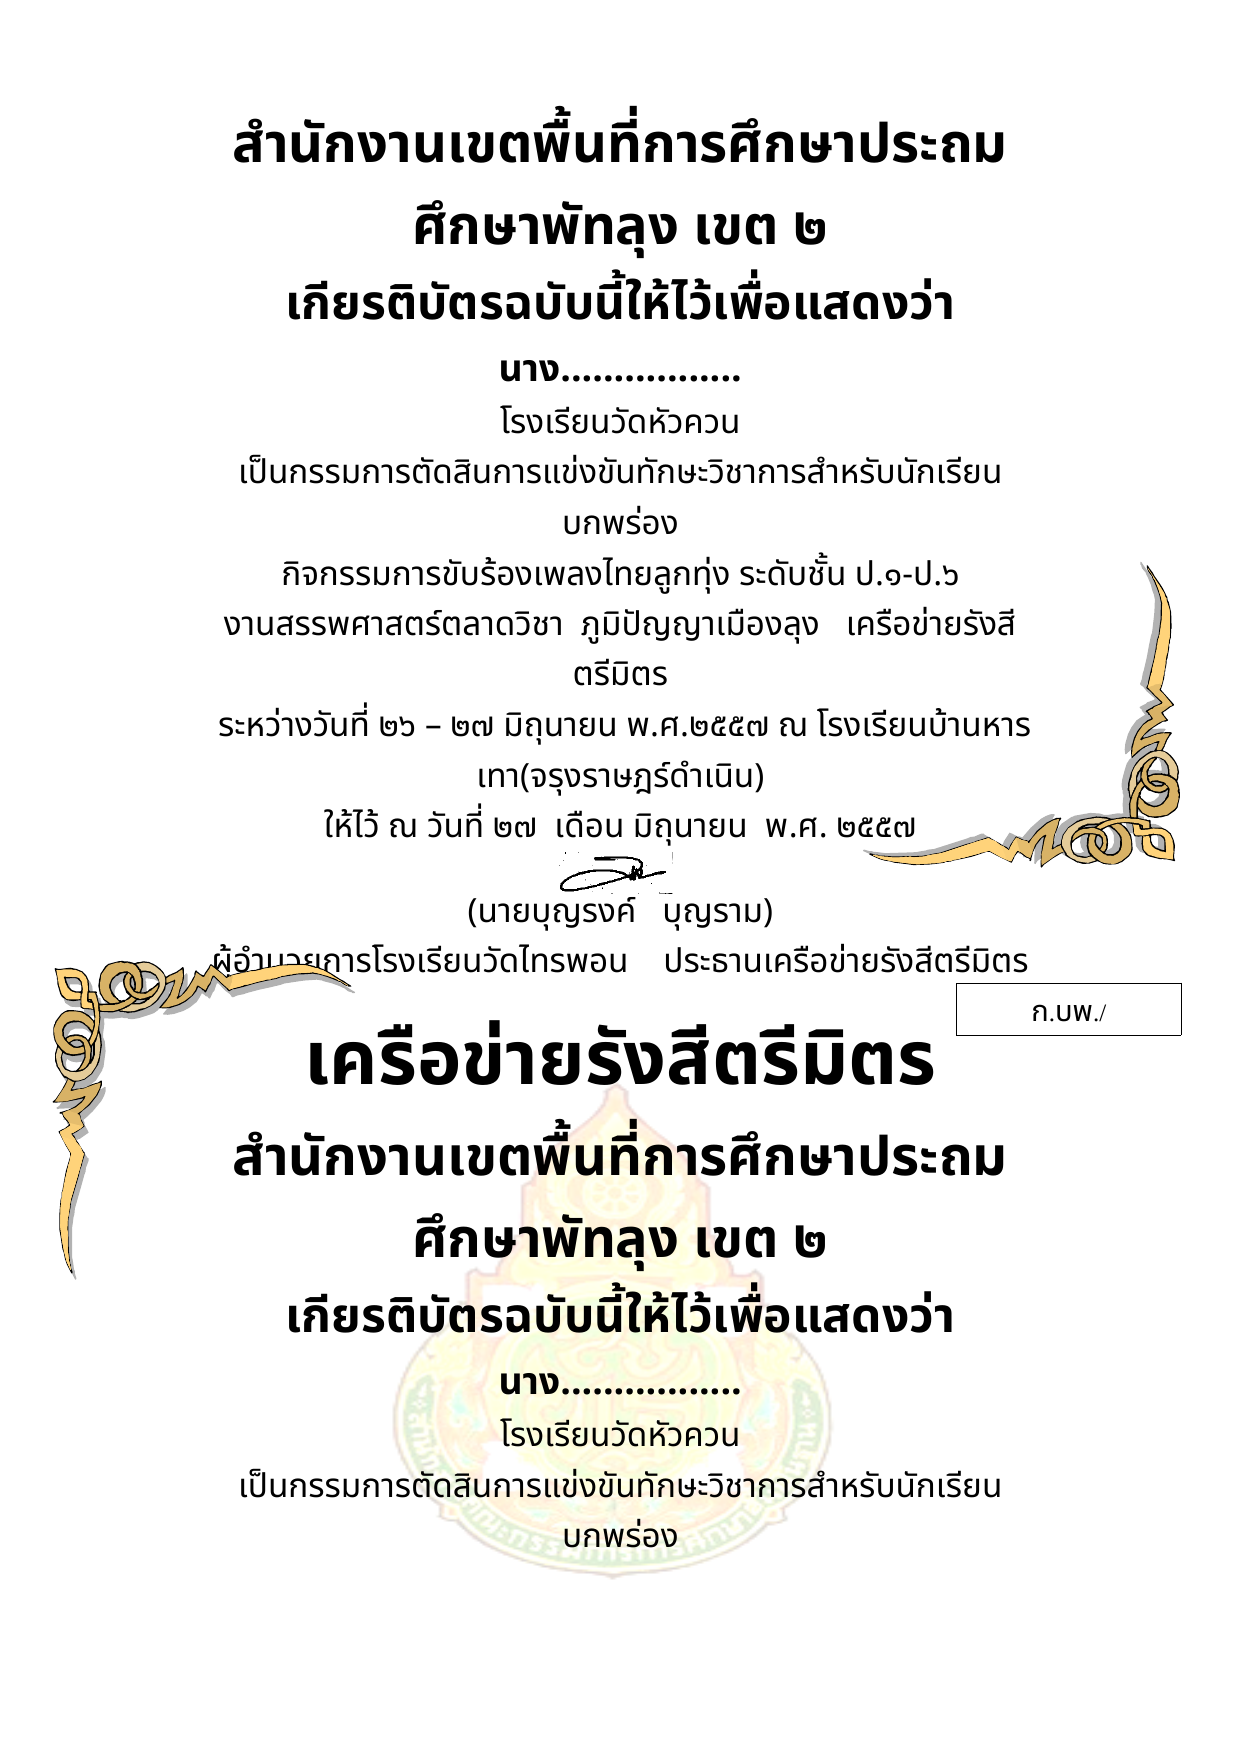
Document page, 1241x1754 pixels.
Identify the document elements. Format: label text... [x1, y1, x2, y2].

text สำนักงานเขตพื้นที่การศึกษาประถมศึกษาพัทลุง เขต ๒ [187, 1118, 1053, 1282]
text สำนักงานเขตพื้นที่การศึกษาประถมศึกษาพัทลุง เขต ๒ [187, 105, 1053, 269]
text เกียรติบัตรฉบับนี้ให้ไว้เพื่อแสดงว่า นาง................. โรงเรียนวัดหัวควน เป็นกรรมการตัดสินการแข่งขันทักษะวิชาการสำหรับนักเรียนบกพร่อง [187, 1282, 1053, 1563]
text เครือข่ายรังสีตรีมิตร [187, 1005, 1053, 1118]
text (นายบุญรงค์ บุญราม) ผู้อำนวยการโรงเรียนวัดไทรพอน ประธานเครือข่ายรังสีตรีมิตร [187, 887, 1053, 988]
text เกียรติบัตรฉบับนี้ให้ไว้เพื่อแสดงว่า นาง................. โรงเรียนวัดหัวควน เป็นกรรมการตัดสินการแข่งขันทักษะวิชาการสำหรับนักเรียนบกพร่อง [187, 269, 1053, 549]
text กิจกรรมการขับร้องเพลงไทยลูกทุ่ง ระดับชั้น ป.๑-ป.๖ งานสรรพศาสตร์ตลาดวิชา ภูมิปัญญาเมืองลุง เครือข่ายรังสีตรีมิตร ระหว่างวันที่ ๒๖ – ๒๗ มิถุนายน พ.ศ.๒๕๕๗ ณ โรงเรียนบ้านหารเทา(จรุงราษฎร์ดำเนิน) ให้ไว้ ณ วันที่ ๒๗ เดือน มิถุนายน พ.ศ. ๒๕๕๗ [187, 549, 1053, 853]
